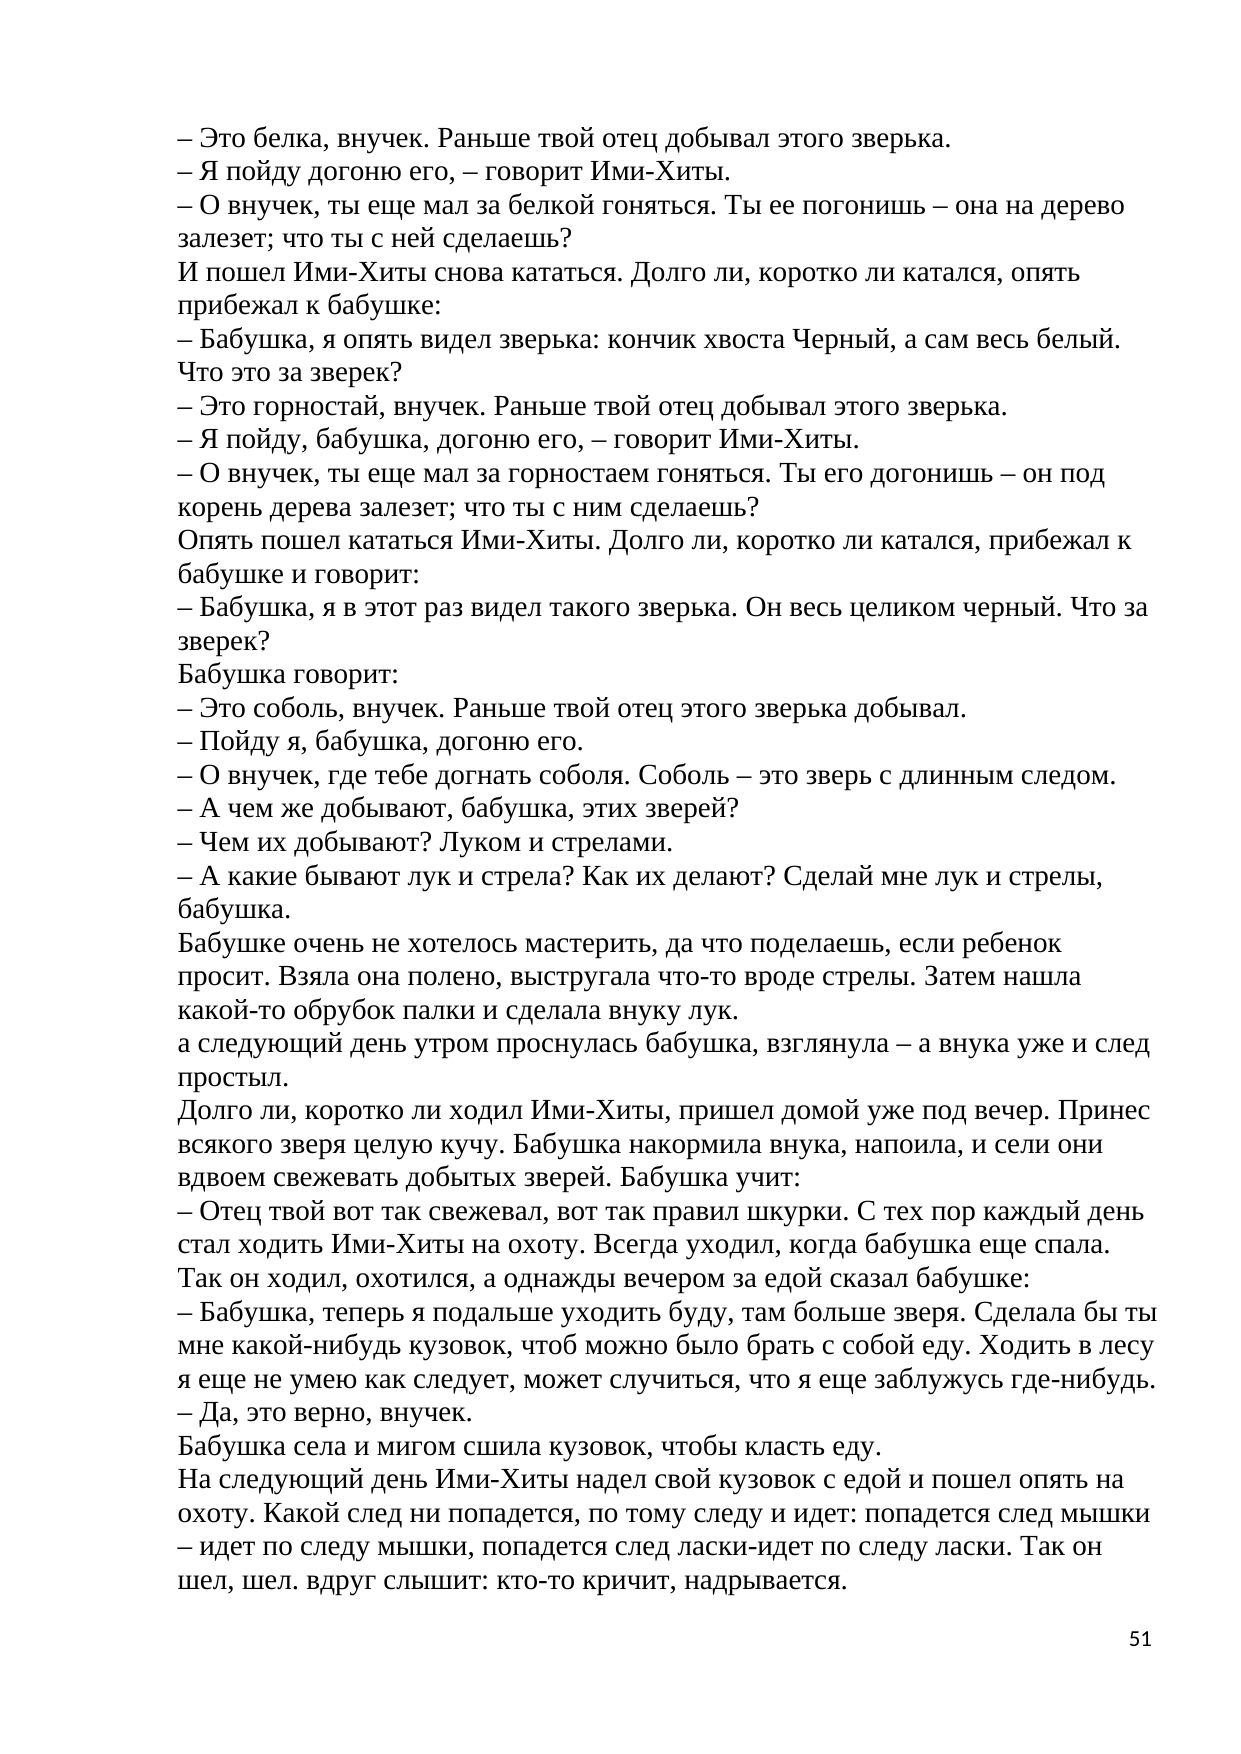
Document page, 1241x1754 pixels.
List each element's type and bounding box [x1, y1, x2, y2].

table_cell [176, 118, 1159, 1597]
